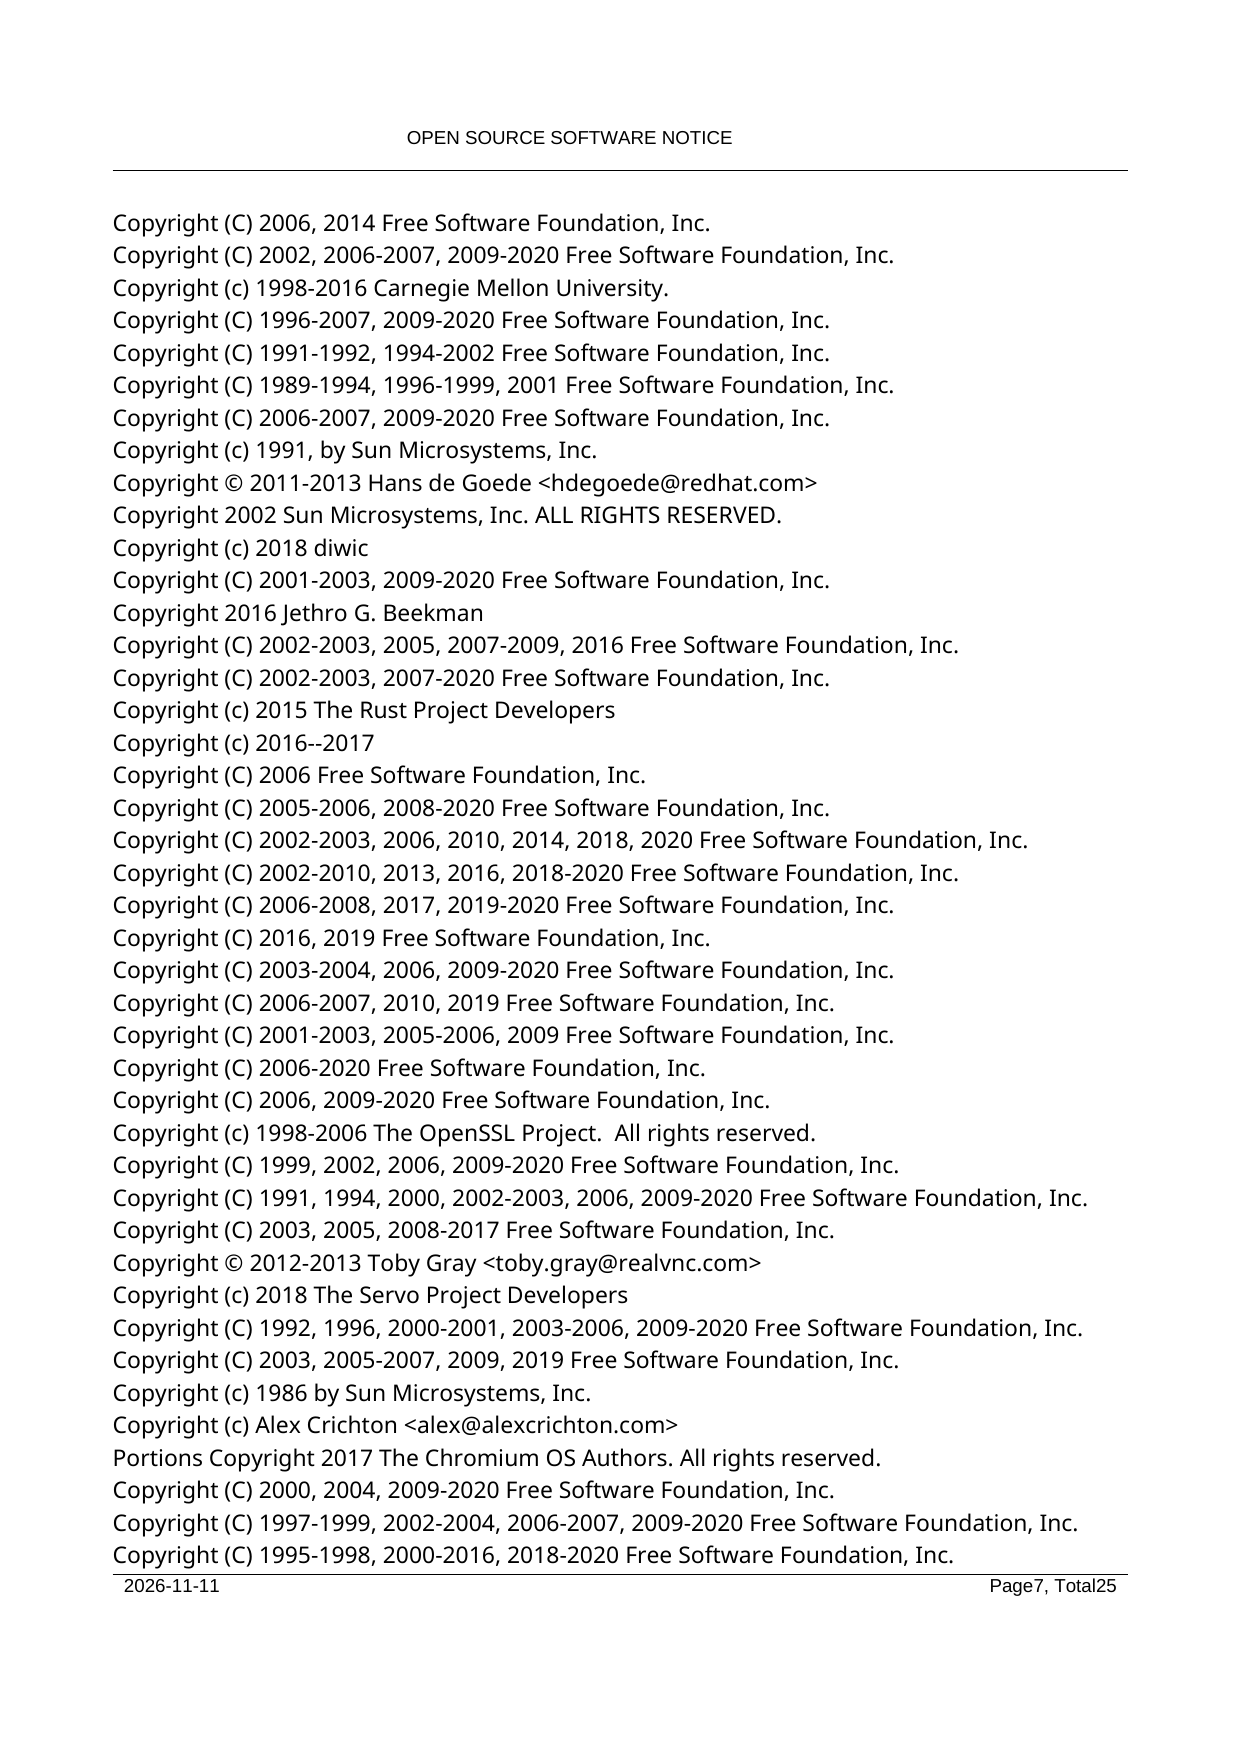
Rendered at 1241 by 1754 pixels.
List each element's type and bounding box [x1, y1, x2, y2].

text [112, 206, 1128, 1571]
